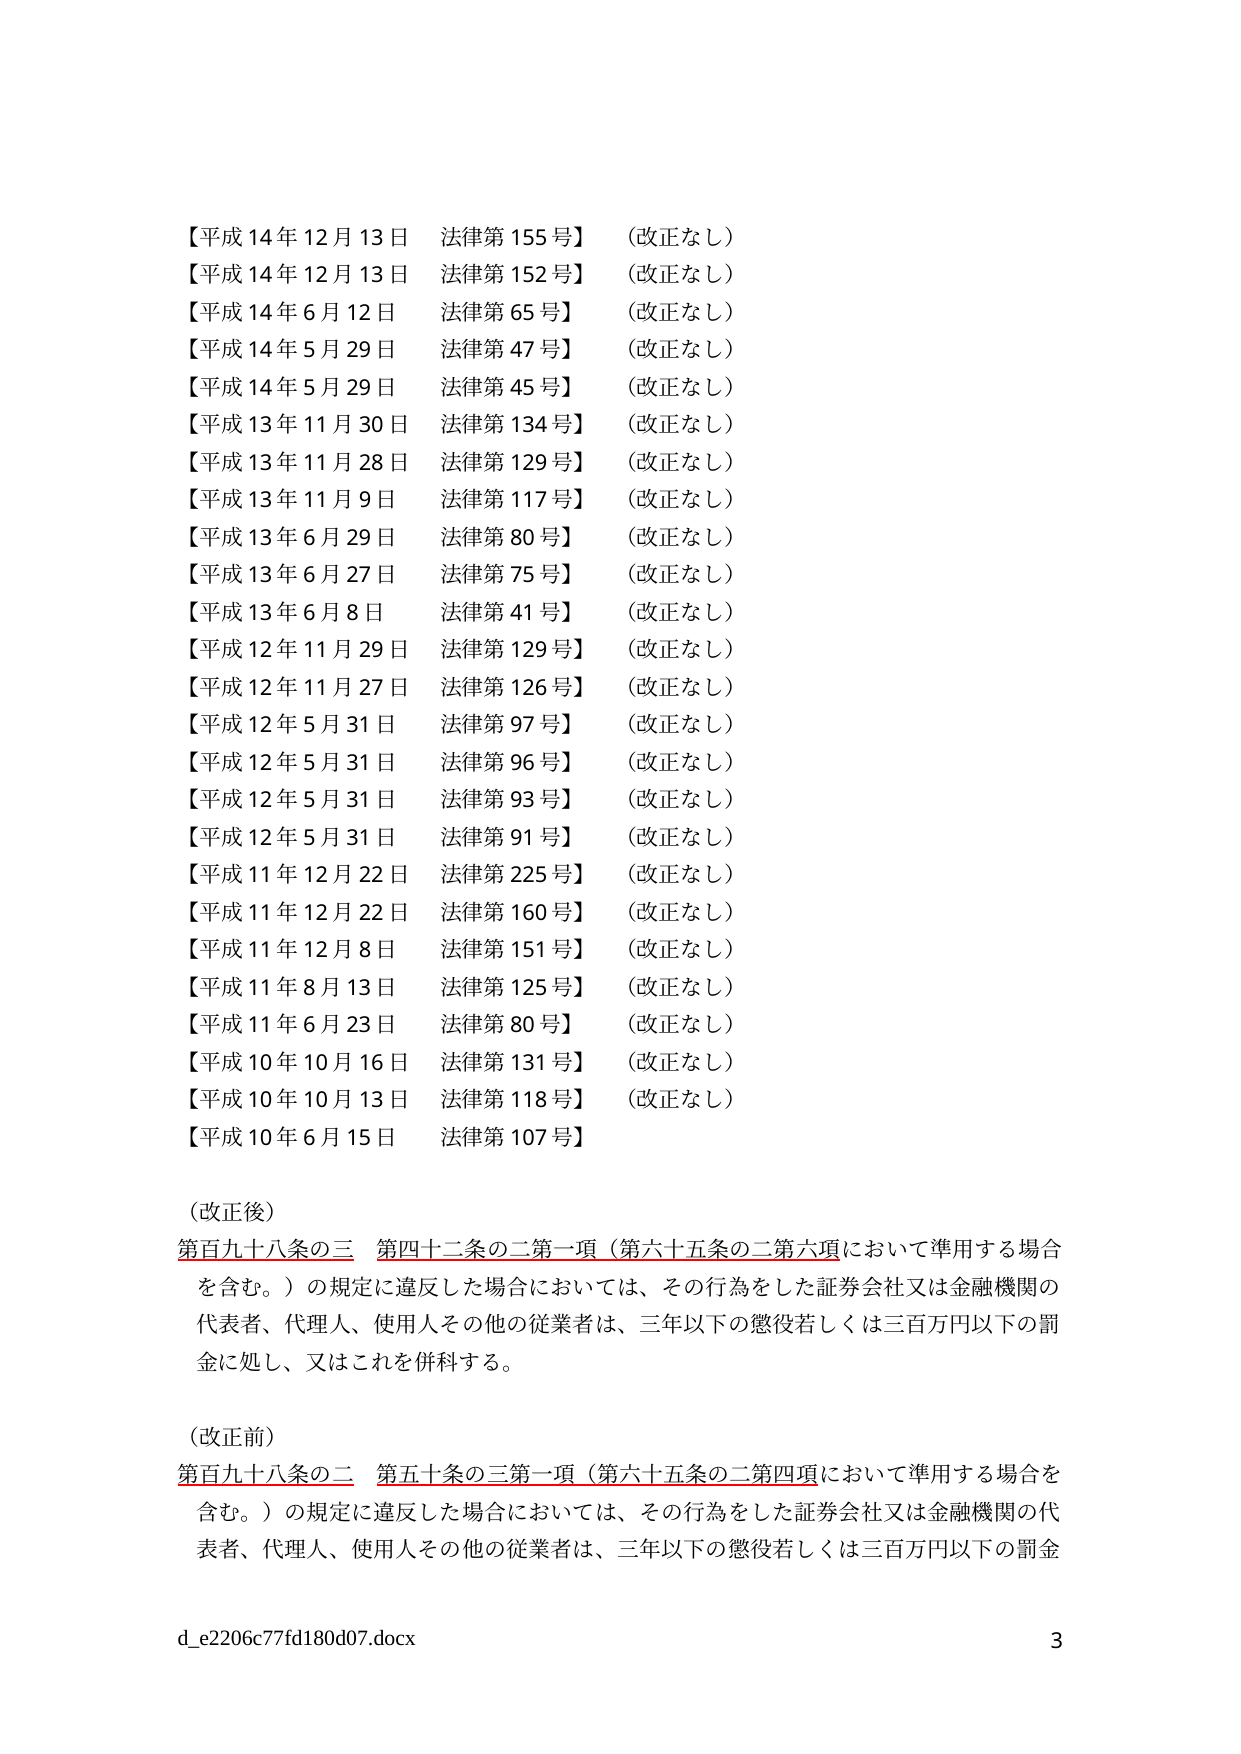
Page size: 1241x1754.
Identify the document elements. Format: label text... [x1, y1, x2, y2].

text 第百九十八条の三 第四十二条の二第一項（第六十五条の二第六項において準用する場合を含む。）の規定に違反した場合においては、その行為をした証券会社又は金融機関の代表者、代理人、使用人その他の従業者は、三年以下の懲役若しくは三百万円以下の罰金に処し、又はこれを併科する。 [177, 1229, 1063, 1379]
text 【平成12年5月31日 法律第91号】 （改正なし） [177, 817, 1063, 854]
text 【平成11年6月23日 法律第80号】 （改正なし） [177, 1004, 1063, 1042]
text 【平成13年11月28日 法律第129号】 （改正なし） [177, 442, 1063, 479]
text 【平成11年12月8日 法律第151号】 （改正なし） [177, 929, 1063, 967]
text 【平成14年12月13日 法律第152号】 （改正なし） [177, 254, 1063, 292]
text 【平成13年6月29日 法律第80号】 （改正なし） [177, 517, 1063, 554]
text 【平成13年6月8日 法律第41号】 （改正なし） [177, 592, 1063, 629]
text 【平成10年10月13日 法律第118号】 （改正なし） [177, 1079, 1063, 1117]
text 【平成14年5月29日 法律第45号】 （改正なし） [177, 367, 1063, 404]
text 【平成12年5月31日 法律第96号】 （改正なし） [177, 742, 1063, 779]
text 【平成12年5月31日 法律第93号】 （改正なし） [177, 779, 1063, 817]
text 【平成13年11月30日 法律第134号】 （改正なし） [177, 404, 1063, 442]
text 【平成10年6月15日 法律第107号】 [177, 1117, 1063, 1154]
text 【平成10年10月16日 法律第131号】 （改正なし） [177, 1042, 1063, 1079]
text （改正後） [177, 1192, 1063, 1229]
text （改正前） [177, 1417, 1063, 1454]
text 【平成11年8月13日 法律第125号】 （改正なし） [177, 967, 1063, 1004]
text 【平成14年12月13日 法律第155号】 （改正なし） [177, 217, 1063, 254]
text 【平成14年6月12日 法律第65号】 （改正なし） [177, 292, 1063, 329]
text 【平成11年12月22日 法律第225号】 （改正なし） [177, 854, 1063, 892]
text 【平成13年6月27日 法律第75号】 （改正なし） [177, 554, 1063, 592]
text 【平成12年5月31日 法律第97号】 （改正なし） [177, 704, 1063, 742]
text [177, 1454, 1063, 1567]
text 【平成11年12月22日 法律第160号】 （改正なし） [177, 892, 1063, 929]
text 【平成12年11月29日 法律第129号】 （改正なし） [177, 629, 1063, 667]
text 【平成12年11月27日 法律第126号】 （改正なし） [177, 667, 1063, 704]
text 【平成14年5月29日 法律第47号】 （改正なし） [177, 329, 1063, 367]
text 【平成13年11月9日 法律第117号】 （改正なし） [177, 479, 1063, 517]
